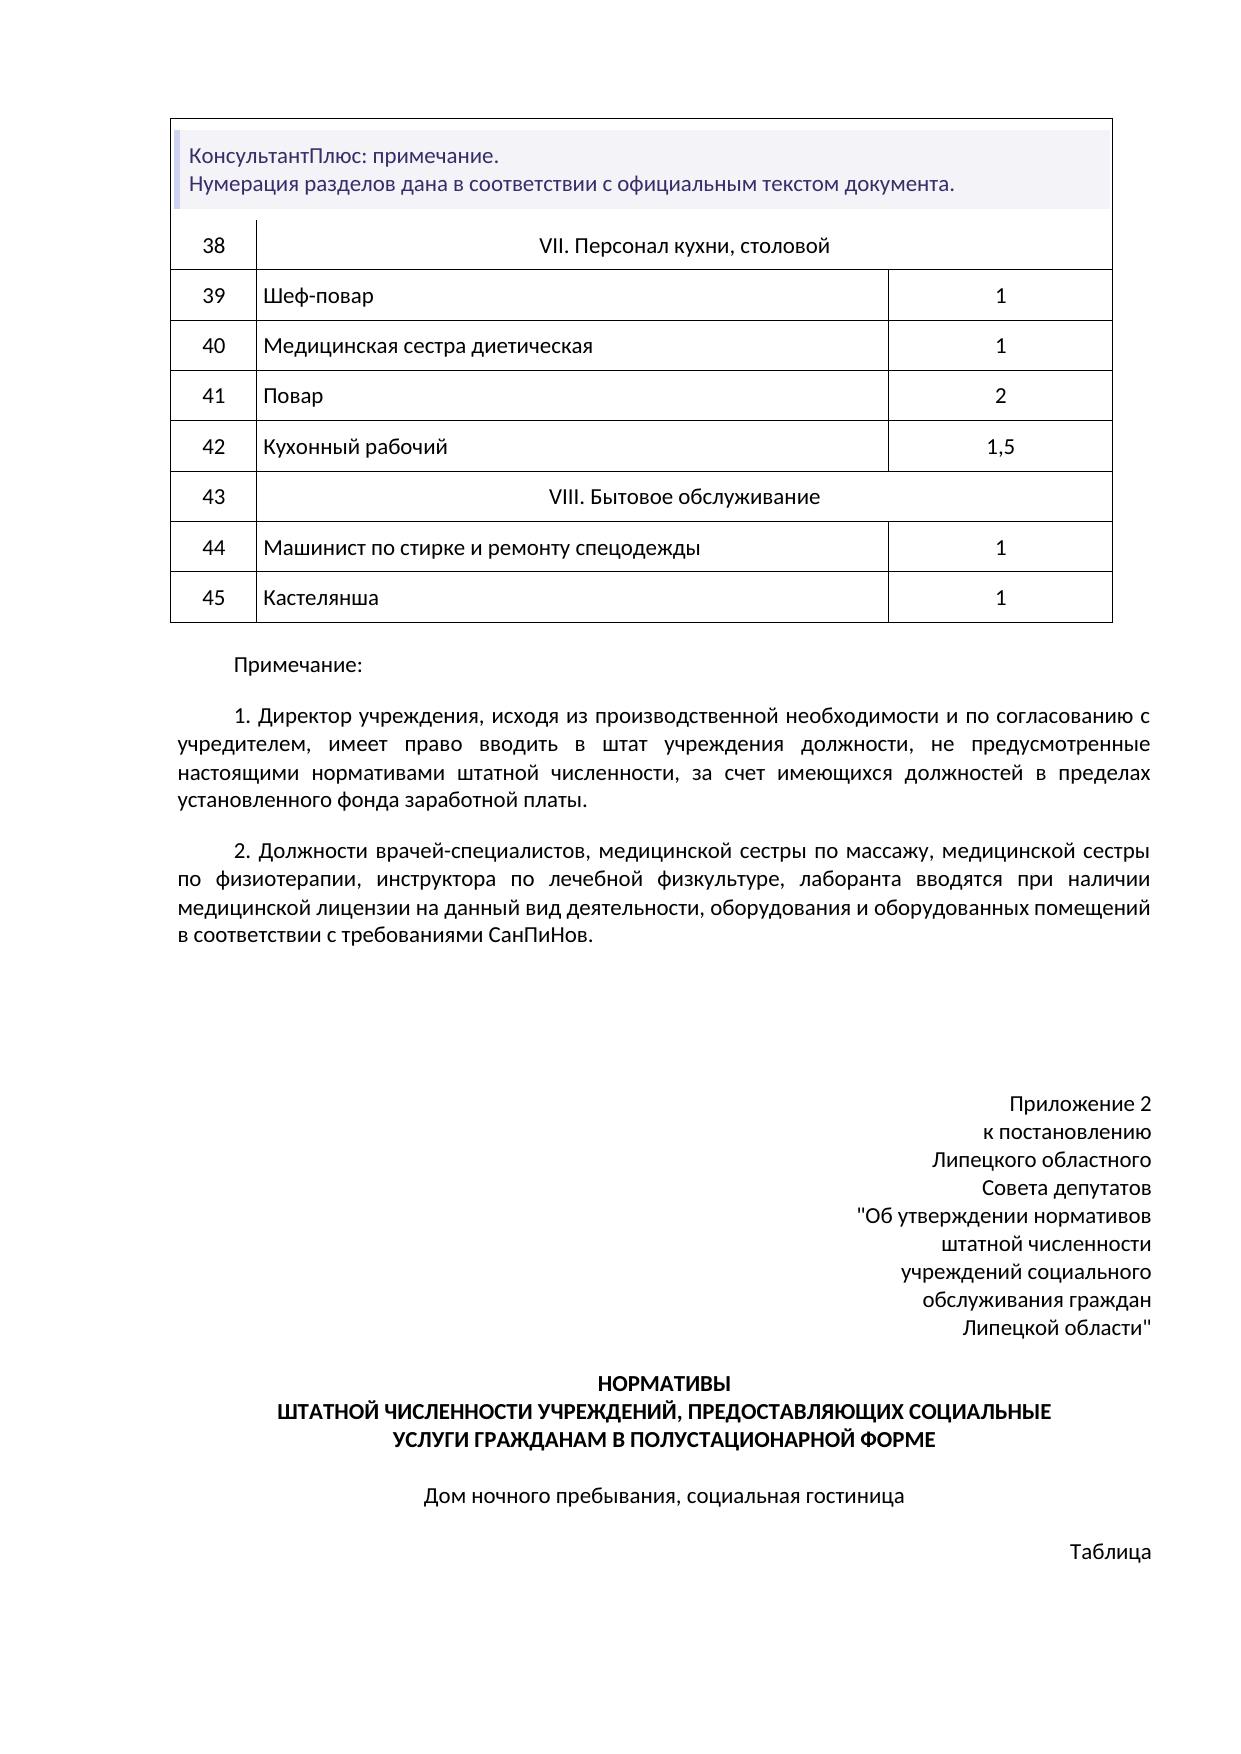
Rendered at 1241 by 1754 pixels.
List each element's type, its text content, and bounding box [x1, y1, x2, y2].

text Совета депутатов [177, 1173, 1152, 1201]
text учреждений социального [177, 1257, 1152, 1285]
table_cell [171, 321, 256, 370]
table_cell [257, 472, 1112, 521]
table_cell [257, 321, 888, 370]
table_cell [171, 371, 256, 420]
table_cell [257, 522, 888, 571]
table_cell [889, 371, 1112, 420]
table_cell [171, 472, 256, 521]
text к постановлению [177, 1117, 1152, 1145]
text "Об утверждении нормативов [177, 1201, 1152, 1229]
text Липецкого областного [177, 1145, 1152, 1173]
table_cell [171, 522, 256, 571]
text Примечание: [177, 651, 1152, 679]
title ШТАТНОЙ ЧИСЛЕННОСТИ УЧРЕЖДЕНИЙ, ПРЕДОСТАВЛЯЮЩИХ СОЦИАЛЬНЫЕ [177, 1397, 1152, 1425]
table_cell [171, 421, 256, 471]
title НОРМАТИВЫ [177, 1369, 1152, 1397]
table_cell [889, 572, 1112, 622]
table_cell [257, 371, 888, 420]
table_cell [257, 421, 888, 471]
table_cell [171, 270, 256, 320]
text 2. Должности врачей-специалистов, медицинской сестры по массажу, медицинской сестры по физиотерапии, инструктора по лечебной физкультуре, лаборанта вводятся при наличии медицинской лицензии на данный вид деятельности, оборудования и оборудованных помещений в соответствии с требованиями СанПиНов. [177, 837, 1152, 949]
title УСЛУГИ ГРАЖДАНАМ В ПОЛУСТАЦИОНАРНОЙ ФОРМЕ [177, 1425, 1152, 1453]
text Приложение 2 [177, 1089, 1152, 1117]
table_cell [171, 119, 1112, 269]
text штатной численности [177, 1229, 1152, 1257]
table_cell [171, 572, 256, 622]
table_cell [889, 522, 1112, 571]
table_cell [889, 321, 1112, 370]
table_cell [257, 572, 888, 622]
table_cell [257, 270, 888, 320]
text Липецкой области" [177, 1313, 1152, 1341]
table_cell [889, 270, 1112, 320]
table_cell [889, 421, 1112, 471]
text 1. Директор учреждения, исходя из производственной необходимости и по согласованию с учредителем, имеет право вводить в штат учреждения должности, не предусмотренные настоящими нормативами штатной численности, за счет имеющихся должностей в пределах установленного фонда заработной платы. [177, 702, 1152, 814]
text обслуживания граждан [177, 1285, 1152, 1313]
text Таблица [177, 1537, 1152, 1565]
text Дом ночного пребывания, социальная гостиница [177, 1481, 1152, 1509]
